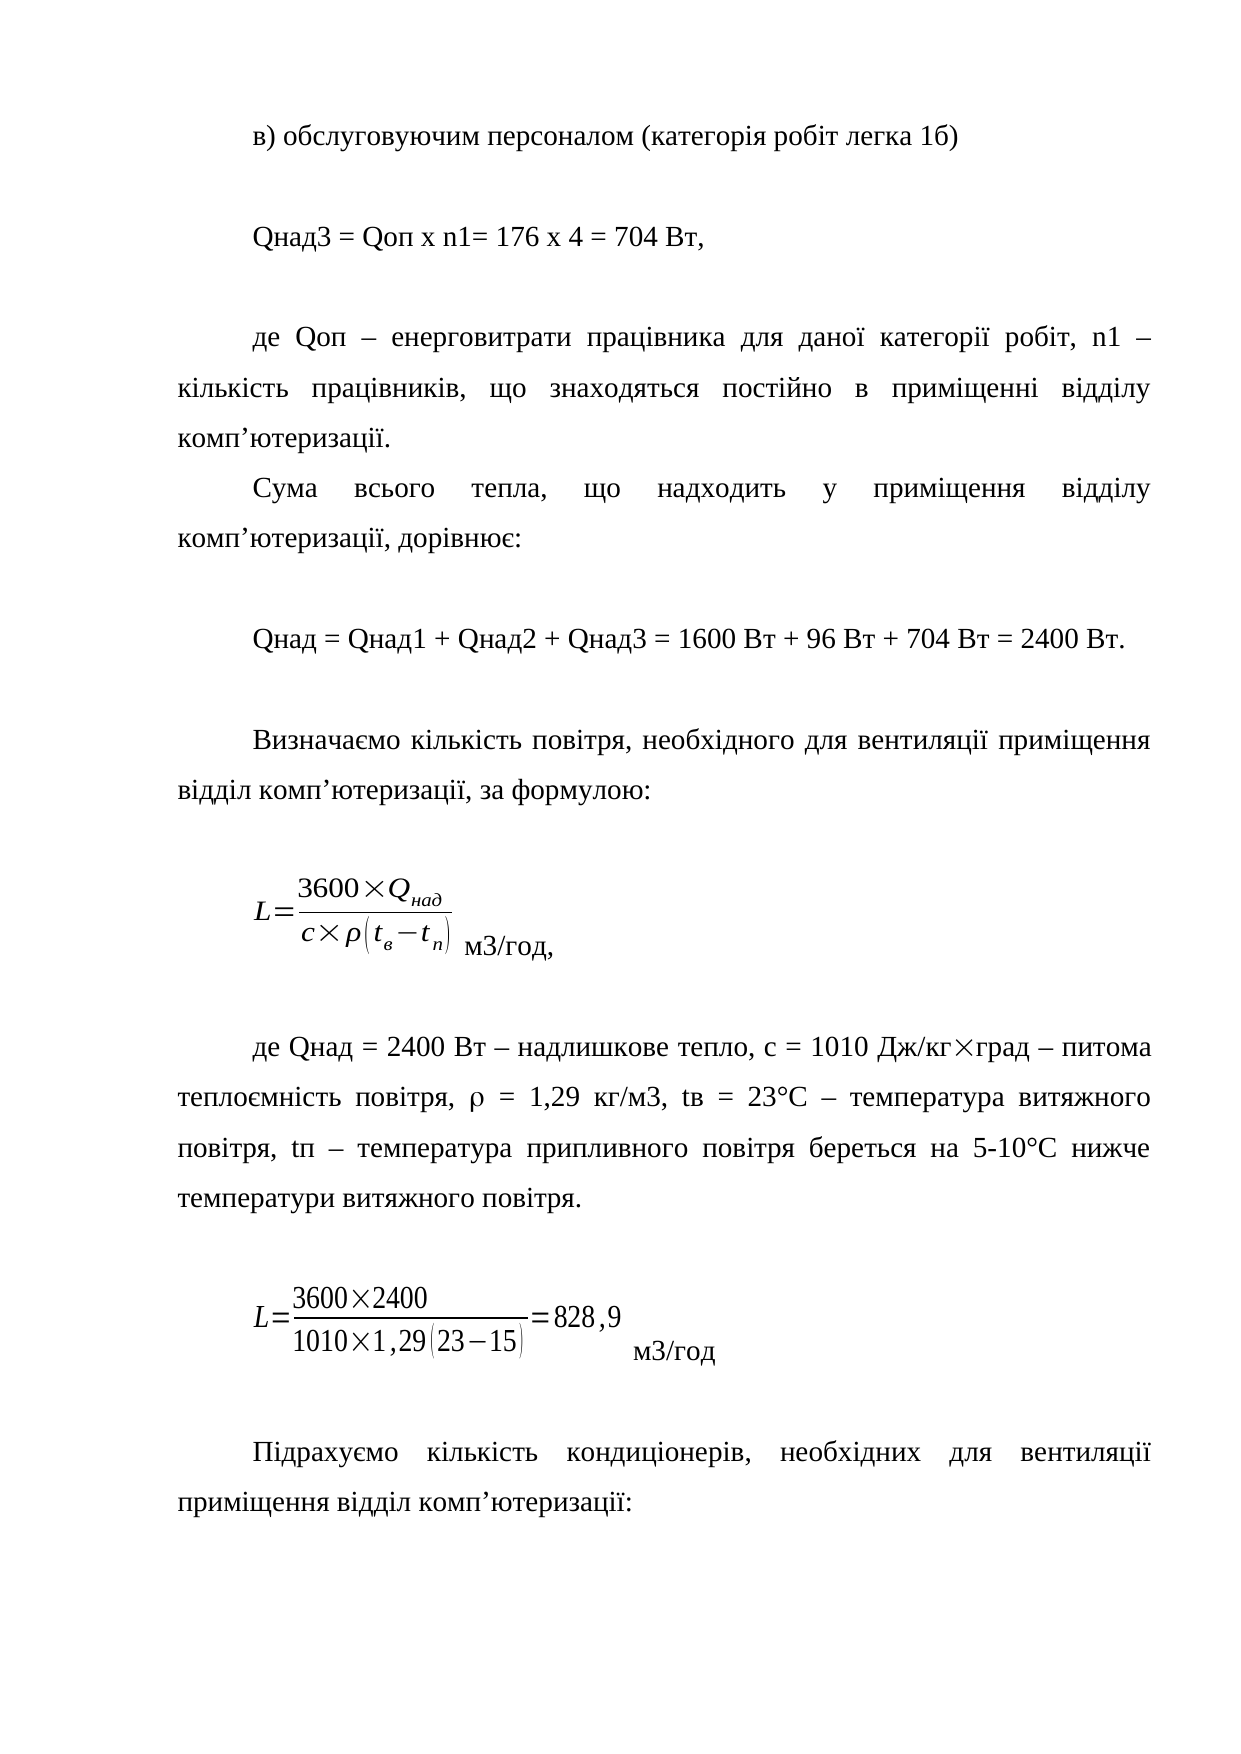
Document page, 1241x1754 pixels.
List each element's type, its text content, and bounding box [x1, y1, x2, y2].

text Qнад3 = Qоп х n1= 176 х 4 = 704 Вт, [177, 219, 1152, 252]
text Сума всього тепла, що надходить у приміщення відділу комп’ютеризації, дорівнює: [177, 470, 1152, 554]
text Підрахуємо кількість кондиціонерів, необхідних для вентиляції приміщення відділ комп’ютеризації: [177, 1434, 1152, 1518]
text де Qнад = 2400 Вт – надлишкове тепло, с = 1010 Дж/кгград – питома теплоємність повітря, = 1,29 кг/м3, tв = 23°С – температура витяжного повітря, tп – температура припливного повітря береться на 5-10°С нижче температури витяжного повітря. [177, 1029, 1152, 1214]
text Визначаємо кількість повітря, необхідного для вентиляції приміщення відділ комп’ютеризації, за формулою: [177, 722, 1152, 806]
text де Qоп – енерговитрати працівника для даної категорії робіт, n1 – кількість працівників, що знаходяться постійно в приміщенні відділу комп’ютеризації. [177, 319, 1152, 453]
text в) обслуговуючим персоналом (категорія робіт легка 1б) [177, 118, 1152, 152]
text м3/год, [177, 873, 1152, 962]
text м3/год [177, 1281, 1152, 1367]
text Qнад = Qнад1 + Qнад2 + Qнад3 = 1600 Вт + 96 Вт + 704 Вт = 2400 Вт. [177, 621, 1152, 655]
